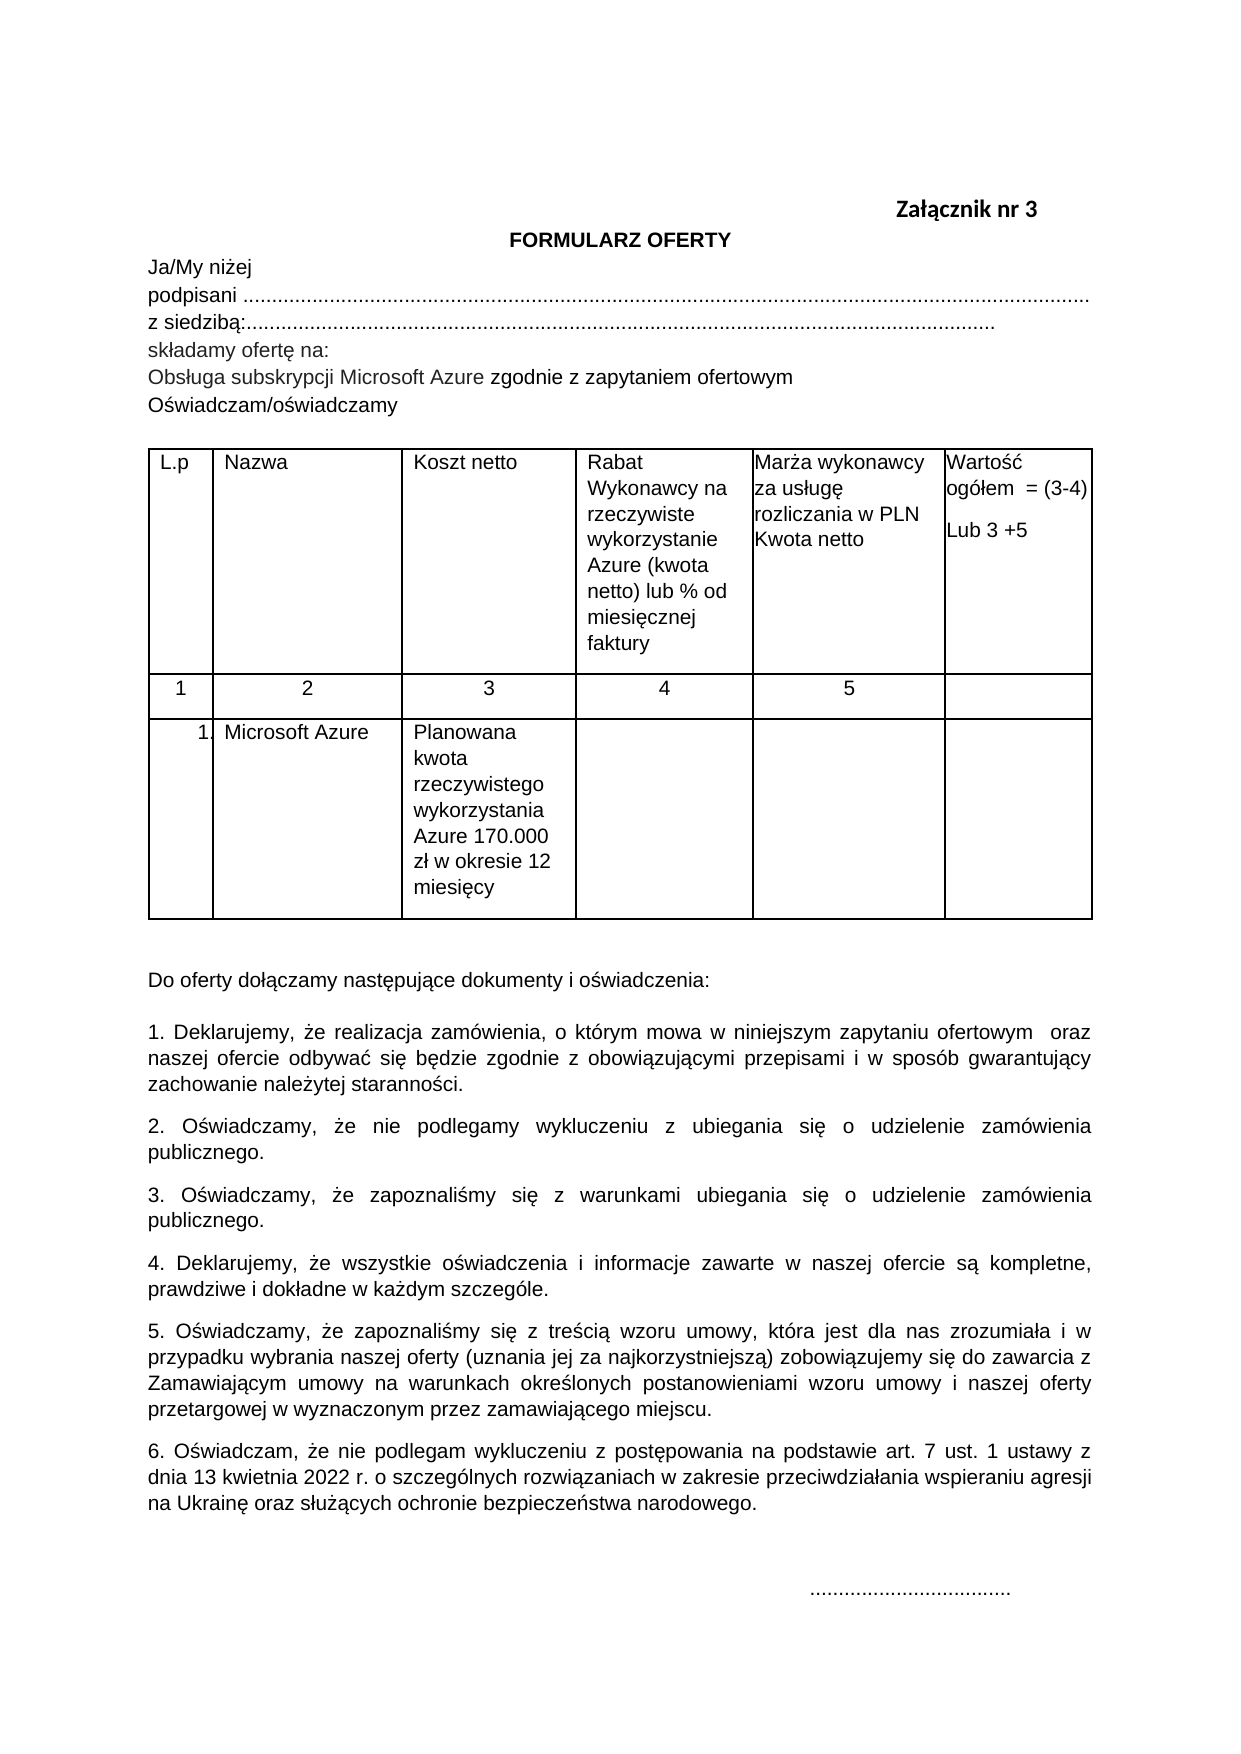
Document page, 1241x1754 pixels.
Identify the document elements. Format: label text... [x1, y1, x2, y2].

table_cell [946, 720, 1091, 918]
text 5. Oświadczamy, że zapoznaliśmy się z treścią wzoru umowy, która jest dla nas zrozumiała i w przypadku wybrania naszej oferty (uznania jej za najkorzystniejszą) zobowiązujemy się do zawarcia z Zamawiającym umowy na warunkach określonych postanowieniami wzoru umowy i naszej oferty przetargowej w wyznaczonym przez zamawiającego miejscu. [148, 1319, 1093, 1421]
table_cell [754, 720, 944, 918]
table_header Rabat Wykonawcy na rzeczywiste wykorzystanie Azure (kwota netto) lub % od miesięcznej faktury [577, 450, 752, 673]
text FORMULARZ OFERTY [148, 228, 1093, 252]
table_cell [946, 675, 1091, 718]
table_cell [577, 720, 752, 918]
table_cell 2 [214, 675, 401, 718]
table_cell Planowana kwota rzeczywistego wykorzystania Azure 170.000 zł w okresie 12 miesięcy [403, 720, 575, 918]
text Oświadczam/oświadczamy [148, 393, 1093, 417]
text Do oferty dołączamy następujące dokumenty i oświadczenia: [148, 968, 1093, 992]
text z siedzibą:.................................................................................................................................. [148, 310, 1093, 334]
text 2. Oświadczamy, że nie podlegamy wykluczeniu z ubiegania się o udzielenie zamówienia publicznego. [148, 1114, 1093, 1164]
text Obsługa subskrypcji Microsoft Azure zgodnie z zapytaniem ofertowym [148, 365, 1093, 389]
text Załącznik nr 3 [738, 193, 1093, 223]
text 1. Deklarujemy, że realizacja zamówienia, o którym mowa w niniejszym zapytaniu ofertowym oraz naszej ofercie odbywać się będzie zgodnie z obowiązującymi przepisami i w sposób gwarantujący zachowanie należytej staranności. [148, 1020, 1093, 1096]
text Ja/My niżej podpisani ................................................................................................................................................... [148, 255, 1093, 307]
table_header Koszt netto [403, 450, 575, 673]
table_cell [150, 720, 212, 918]
table_cell Microsoft Azure [214, 720, 401, 918]
text 3. Oświadczamy, że zapoznaliśmy się z warunkami ubiegania się o udzielenie zamówienia publicznego. [148, 1182, 1093, 1232]
table_header L.p [150, 450, 212, 673]
table_cell 4 [577, 675, 752, 718]
table_header Marża wykonawcy za usługę rozliczania w PLN Kwota netto [754, 450, 944, 673]
table_cell 5 [754, 675, 944, 718]
table_header Wartość ogółem = (3-4) Lub 3 +5 [946, 450, 1091, 673]
table_cell 3 [403, 675, 575, 718]
text 4. Deklarujemy, że wszystkie oświadczenia i informacje zawarte w naszej ofercie są kompletne, prawdziwe i dokładne w każdym szczególe. [148, 1251, 1093, 1301]
text ................................... [809, 1576, 1093, 1600]
text 6. Oświadczam, że nie podlegam wykluczeniu z postępowania na podstawie art. 7 ust. 1 ustawy z dnia 13 kwietnia 2022 r. o szczególnych rozwiązaniach w zakresie przeciwdziałania wspieraniu agresji na Ukrainę oraz służących ochronie bezpieczeństwa narodowego. [148, 1439, 1093, 1515]
table_cell 1 [150, 675, 212, 718]
table_header Nazwa [214, 450, 401, 673]
text składamy ofertę na: [148, 338, 1093, 362]
